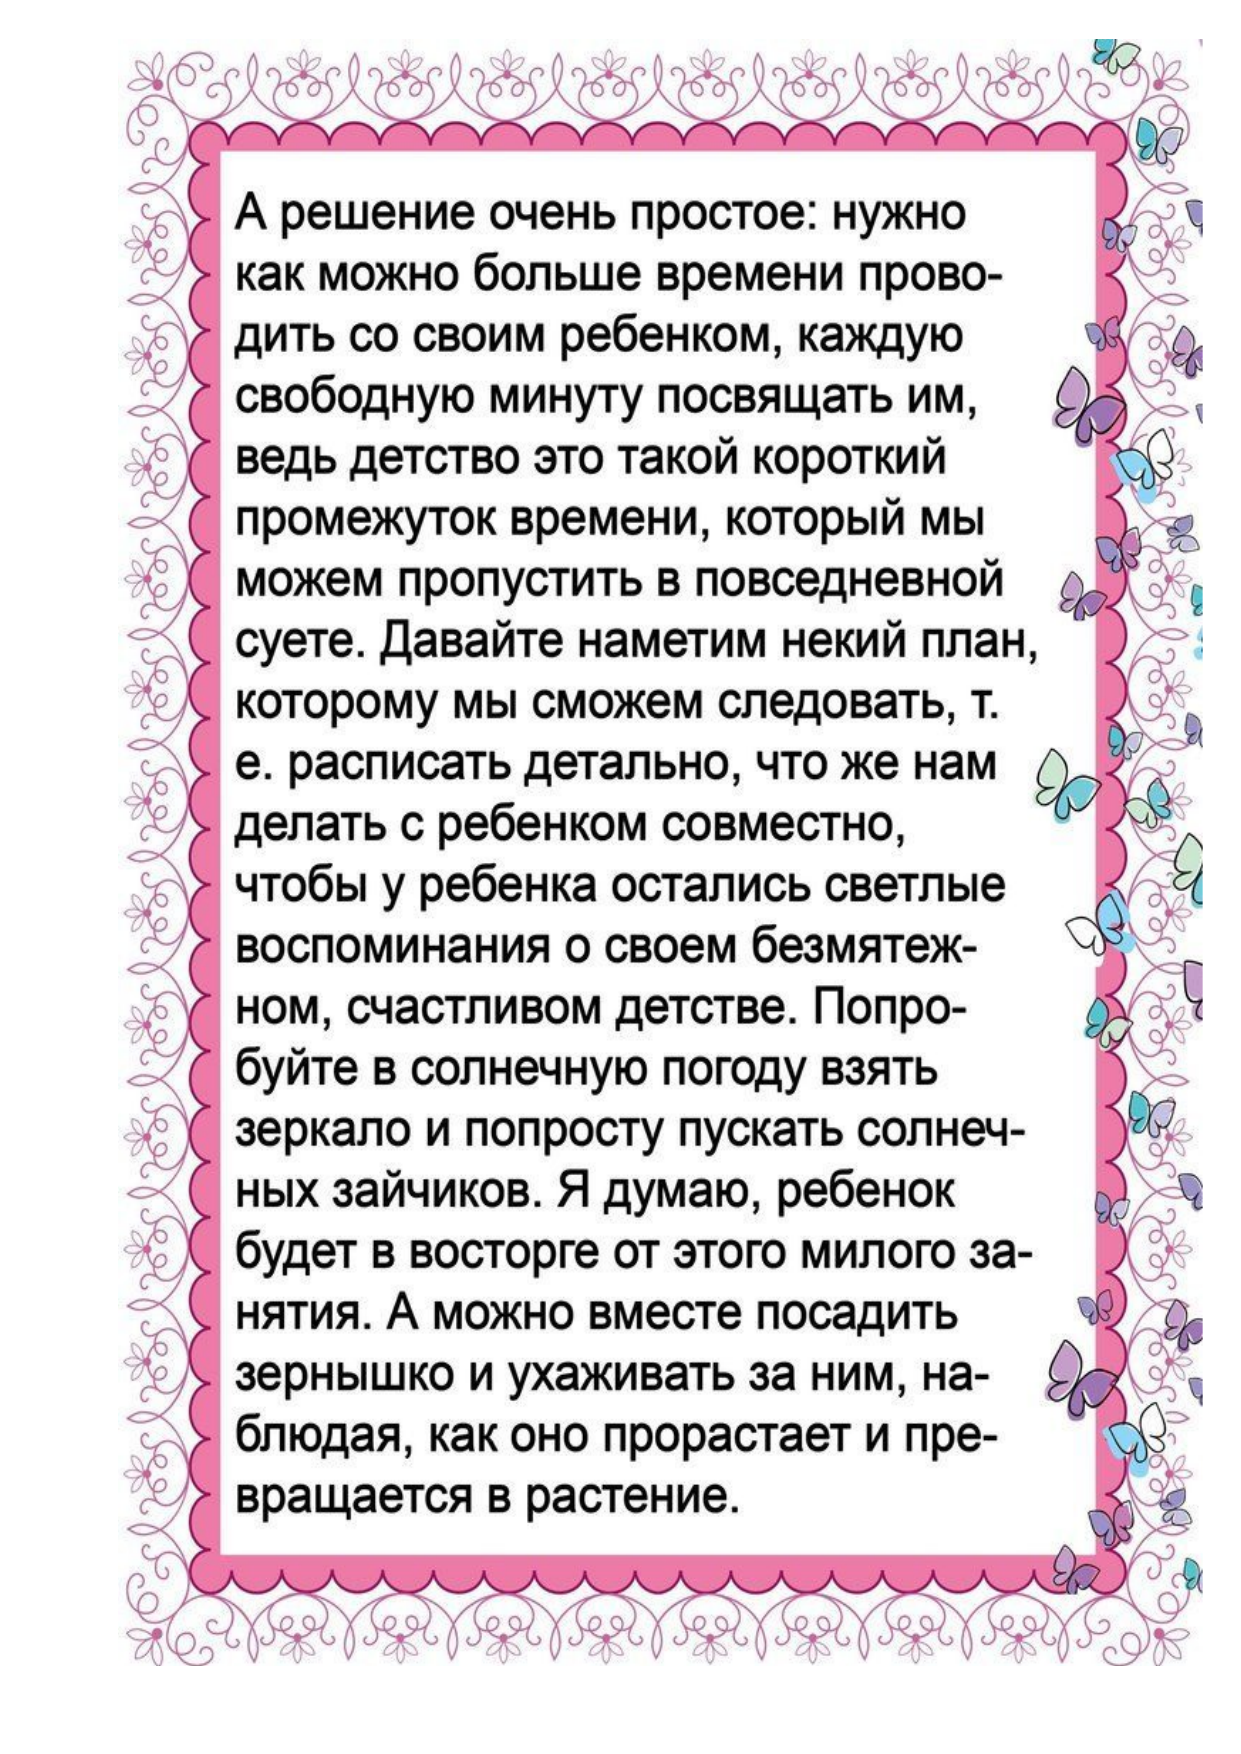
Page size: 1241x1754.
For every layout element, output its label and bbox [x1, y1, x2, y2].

picture [118, 39, 1203, 1666]
